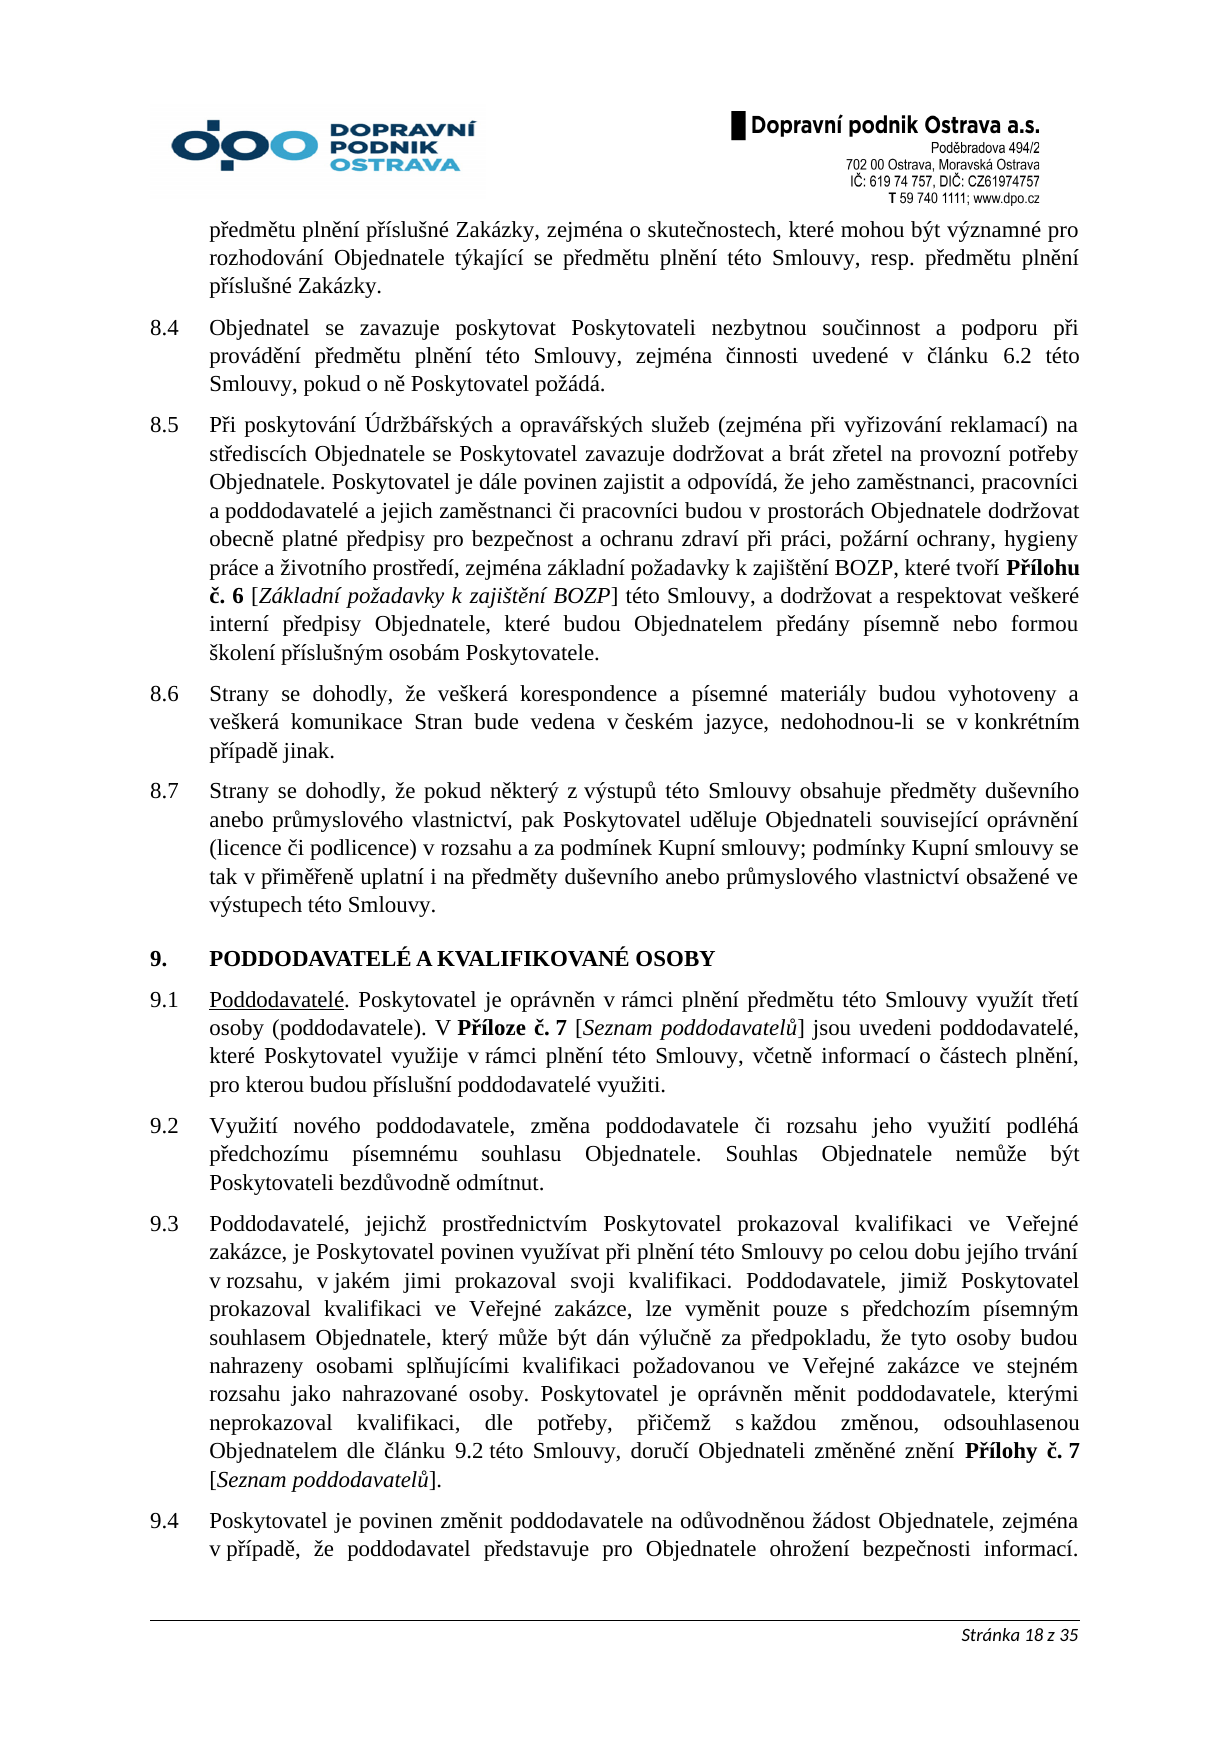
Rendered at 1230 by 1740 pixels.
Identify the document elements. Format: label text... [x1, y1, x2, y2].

picture [150, 103, 486, 199]
subtitle Poddodavatelé a kvalifikované osoby [150, 945, 1080, 971]
picture [731, 111, 1040, 206]
text Poddodavatelé. Poskytovatel je oprávněn v rámci plnění předmětu této Smlouvy využít třetí osoby (poddodavatele). V Příloze č. 7 [Seznam poddodavatelů] jsou uvedeni poddodavatelé, které Poskytovatel využije v rámci plnění této Smlouvy, včetně informací o částech plnění, pro kterou budou příslušní poddodavatelé využiti. [150, 986, 1080, 1097]
text Při poskytování Údržbářských a opravářských služeb (zejména při vyřizování reklamací) na střediscích Objednatele se Poskytovatel zavazuje dodržovat a brát zřetel na provozní potřeby Objednatele. Poskytovatel je dále povinen zajistit a odpovídá, že jeho zaměstnanci, pracovníci a poddodavatelé a jejich zaměstnanci či pracovníci budou v prostorách Objednatele dodržovat obecně platné předpisy pro bezpečnost a ochranu zdraví při práci, požární ochrany, hygieny práce a životního prostředí, zejména základní požadavky k zajištění BOZP, které tvoří Přílohu č. 6 [Základní požadavky k zajištění BOZP] této Smlouvy, a dodržovat a respektovat veškeré interní předpisy Objednatele, které budou Objednatelem předány písemně nebo formou školení příslušným osobám Poskytovatele. [150, 411, 1080, 665]
text Strany se dohodly, že veškerá korespondence a písemné materiály budou vyhotoveny a veškerá komunikace Stran bude vedena v českém jazyce, nedohodnou-li se v konkrétním případě jinak. [150, 680, 1080, 763]
text Poddodavatelé, jejichž prostřednictvím Poskytovatel prokazoval kvalifikaci ve Veřejné zakázce, je Poskytovatel povinen využívat při plnění této Smlouvy po celou dobu jejího trvání v rozsahu, v jakém jimi prokazoval svoji kvalifikaci. Poddodavatele, jimiž Poskytovatel prokazoval kvalifikaci ve Veřejné zakázce, lze vyměnit pouze s předchozím písemným souhlasem Objednatele, který může být dán výlučně za předpokladu, že tyto osoby budou nahrazeny osobami splňujícími kvalifikaci požadovanou ve Veřejné zakázce ve stejném rozsahu jako nahrazované osoby. Poskytovatel je oprávněn měnit poddodavatele, kterými neprokazoval kvalifikaci, dle potřeby, přičemž s každou změnou, odsouhlasenou Objednatelem dle článku 9.2 této Smlouvy, doručí Objednateli změněné znění Přílohy č. 7 [Seznam poddodavatelů]. [150, 1210, 1080, 1492]
text Strany se dohodly, že pokud některý z výstupů této Smlouvy obsahuje předměty duševního anebo průmyslového vlastnictví, pak Poskytovatel uděluje Objednateli související oprávnění (licence či podlicence) v rozsahu a za podmínek Kupní smlouvy; podmínky Kupní smlouvy se tak v přiměřeně uplatní i na předměty duševního anebo průmyslového vlastnictví obsažené ve výstupech této Smlouvy. [150, 778, 1080, 918]
text Objednatel se zavazuje poskytovat Poskytovateli nezbytnou součinnost a podporu při provádění předmětu plnění této Smlouvy, zejména činnosti uvedené v článku 6.2 této Smlouvy, pokud o ně Poskytovatel požádá. [150, 313, 1080, 397]
text Využití nového poddodavatele, změna poddodavatele či rozsahu jeho využití podléhá předchozímu písemnému souhlasu Objednatele. Souhlas Objednatele nemůže být Poskytovateli bezdůvodně odmítnut. [150, 1112, 1080, 1195]
